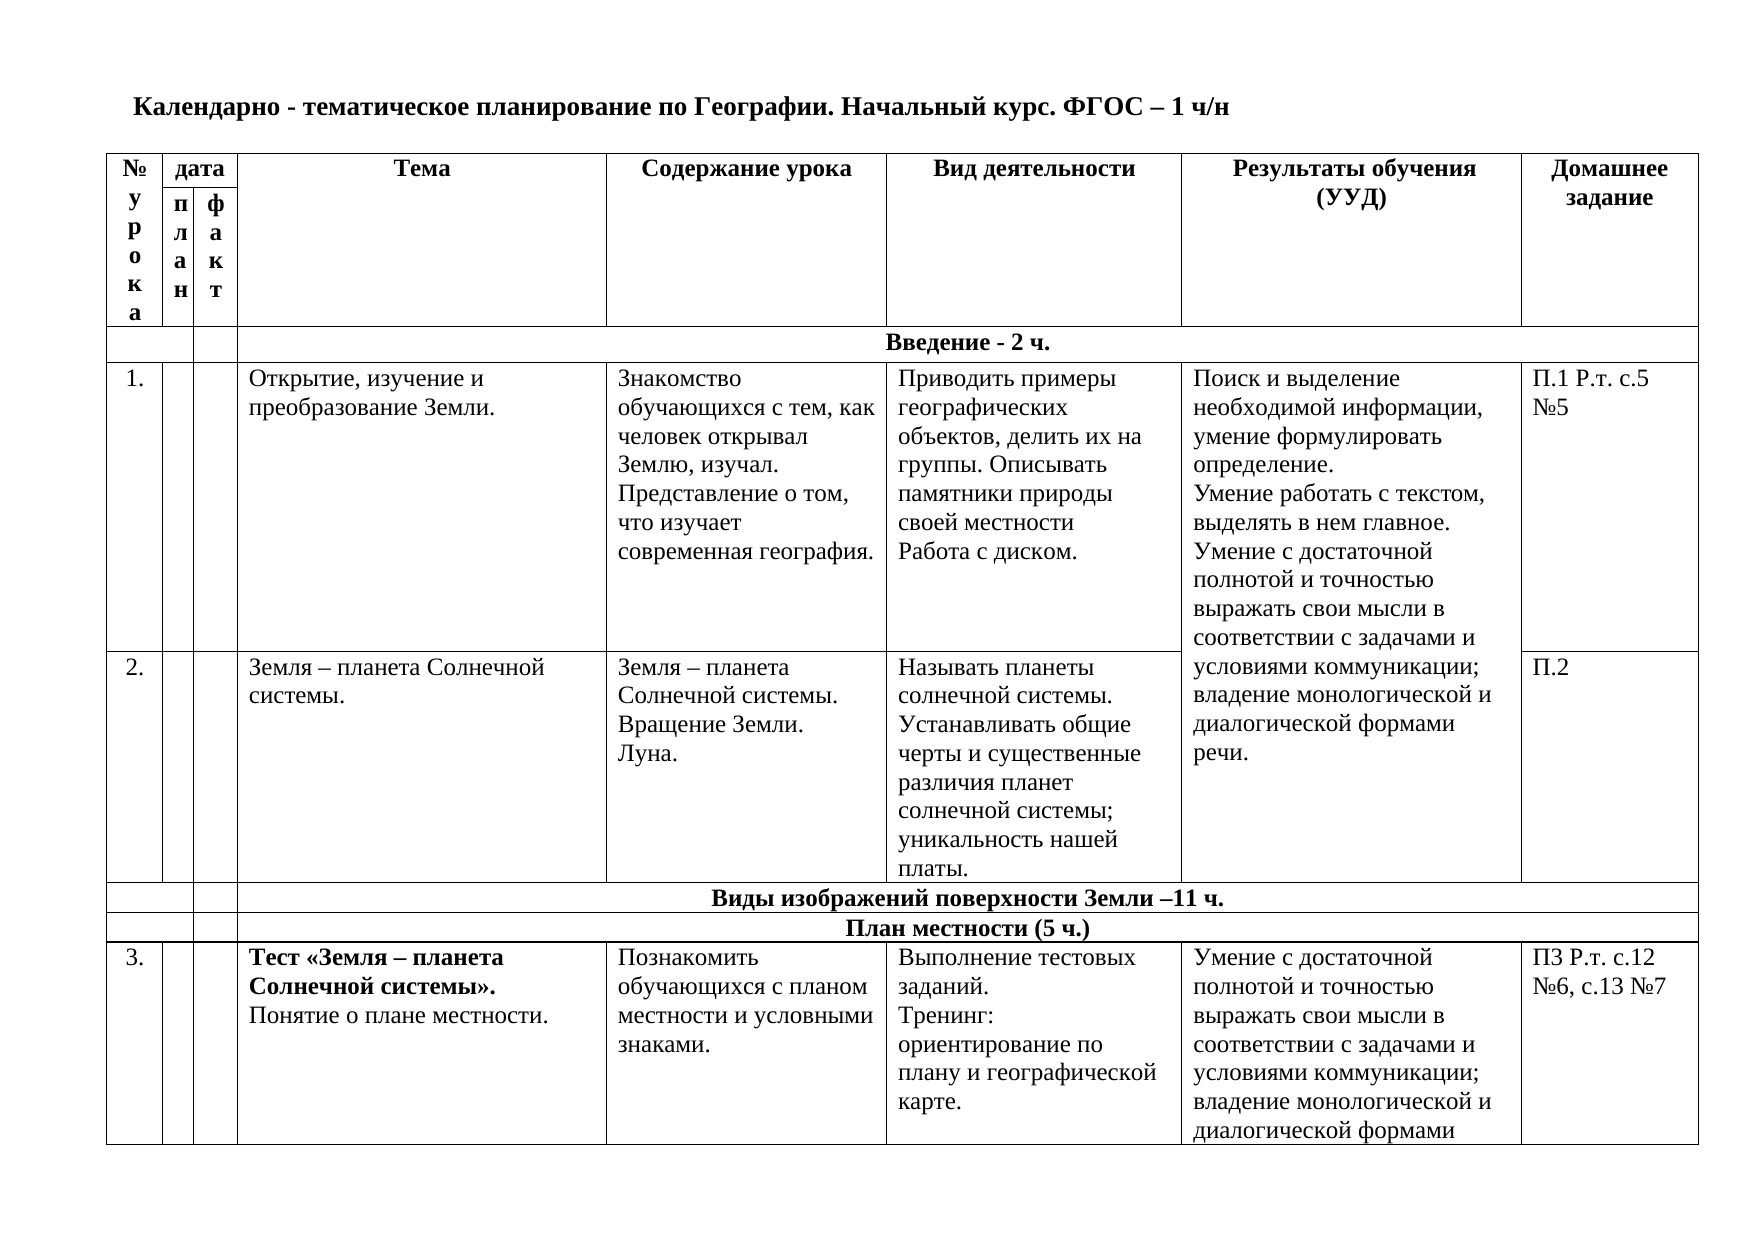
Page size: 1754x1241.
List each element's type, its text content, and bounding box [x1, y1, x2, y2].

table_cell Познакомить обучающихся с планом местности и условными знаками. [607, 943, 886, 1144]
table_header Результаты обучения (УУД) [1182, 154, 1521, 326]
table_cell 2. [107, 652, 162, 882]
table_cell [163, 363, 193, 651]
table_cell [194, 363, 237, 651]
table_header Домашнее задание [1522, 154, 1698, 326]
table_header Содержание урока [607, 154, 886, 326]
table_cell Тест «Земля – планета Солнечной системы». Понятие о плане местности. [238, 943, 606, 1144]
table_cell Называть планеты солнечной системы. Устанавливать общие черты и существенные различия планет солнечной системы; уникальность нашей платы. [887, 652, 1181, 882]
table_cell [107, 883, 193, 912]
table_cell Введение - 2 ч. [238, 327, 1698, 362]
table_cell 3. [107, 943, 162, 1144]
table_header Вид деятельности [887, 154, 1181, 326]
table_cell план [163, 188, 193, 326]
table_cell Знакомство обучающихся с тем, как человек открывал Землю, изучал. Представление о том, что изучает современная география. [607, 363, 886, 651]
table_cell [107, 913, 193, 941]
table_header Тема [238, 154, 606, 326]
table_cell [194, 652, 237, 882]
table_cell [163, 943, 193, 1144]
table_cell 1. [107, 363, 162, 651]
table_cell Земля – планета Солнечной системы. [238, 652, 606, 882]
table_cell Выполнение тестовых заданий. Тренинг: ориентирование по плану и географической карте. [887, 943, 1181, 1144]
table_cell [1182, 943, 1521, 1144]
table_cell П3 Р.т. с.12 №6, с.13 №7 [1522, 943, 1698, 1144]
table_cell Виды изображений поверхности Земли –11 ч. [238, 883, 1698, 912]
table_cell П.2 [1522, 652, 1698, 882]
table_cell [107, 327, 193, 362]
table_cell Земля – планета Солнечной системы. Вращение Земли. Луна. [607, 652, 886, 882]
table_cell [194, 883, 237, 912]
table_cell Приводить примеры географических объектов, делить их на группы. Описывать памятники природы своей местности Работа с диском. [887, 363, 1181, 651]
table_cell факт [194, 188, 237, 326]
table_cell П.1 Р.т. с.5 №5 [1522, 363, 1698, 651]
text Календарно - тематическое планирование по Географии. Начальный курс. ФГОС – 1 ч/н [133, 90, 1636, 121]
table_header дата [163, 154, 237, 187]
table_cell Поиск и выделение необходимой информации, умение формулировать определение. Умение работать с текстом, выделять в нем главное. Умение с достаточной полнотой и точностью выражать свои мысли в соответствии с задачами и условиями коммуникации; владение монологической и диалогической формами речи. [1182, 363, 1521, 882]
table_header № у р о к а [107, 154, 162, 326]
table_cell Открытие, изучение и преобразование Земли. [238, 363, 606, 651]
table_cell План местности (5 ч.) [238, 913, 1698, 941]
table_cell [194, 943, 237, 1144]
table_cell [194, 913, 237, 941]
table_cell [194, 327, 237, 362]
table_cell [163, 652, 193, 882]
